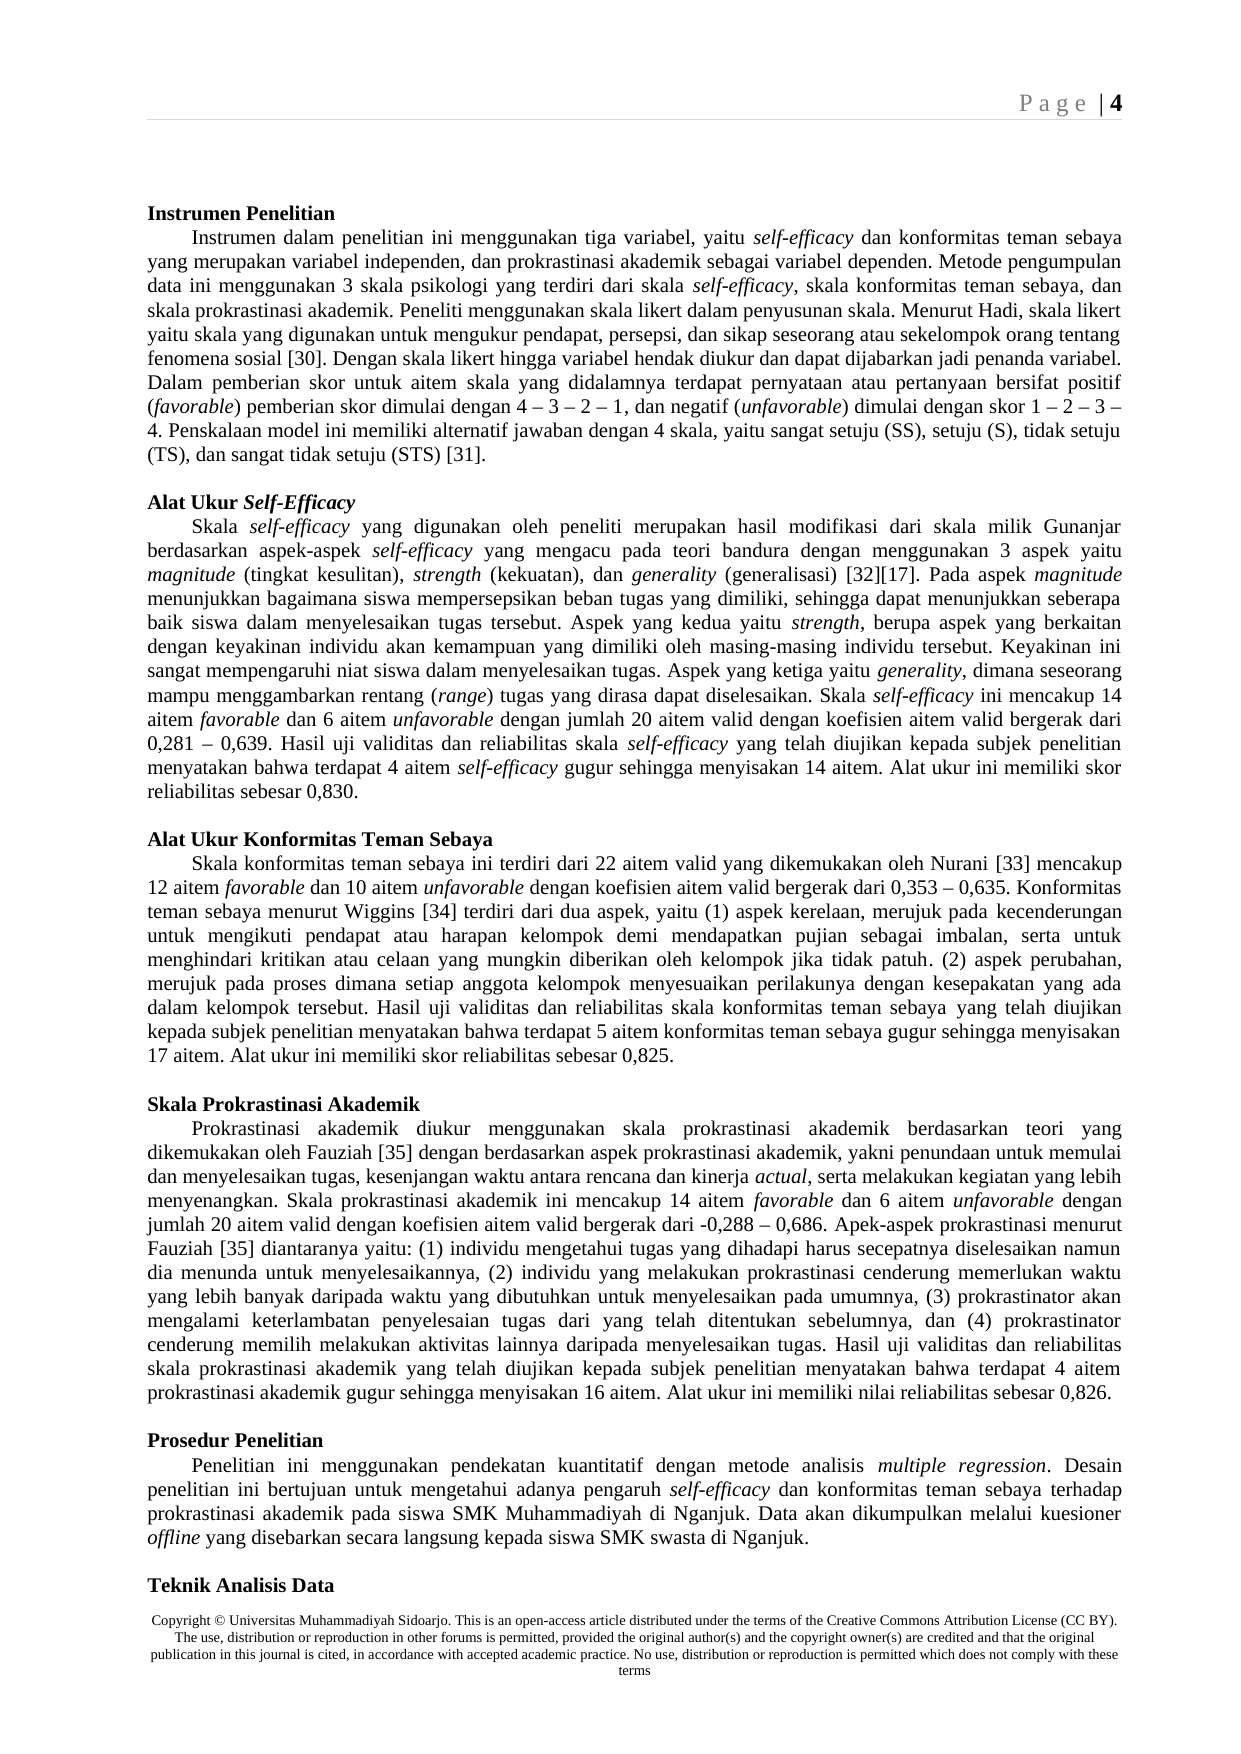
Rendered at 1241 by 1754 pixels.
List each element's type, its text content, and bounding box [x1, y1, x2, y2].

text Alat Ukur Self-Efficacy [147, 490, 1122, 514]
text Penelitian ini menggunakan pendekatan kuantitatif dengan metode analisis multiple regression. Desain penelitian ini bertujuan untuk mengetahui adanya pengaruh self-efficacy dan konformitas teman sebaya terhadap prokrastinasi akademik pada siswa SMK Muhammadiyah di Nganjuk. Data akan dikumpulkan melalui kuesioner offline yang disebarkan secara langsung kepada siswa SMK swasta di Nganjuk. [147, 1452, 1122, 1549]
text Prosedur Penelitian [147, 1428, 1122, 1452]
text Teknik Analisis Data [147, 1573, 1122, 1597]
text Instrumen dalam penelitian ini menggunakan tiga variabel, yaitu self-efficacy dan konformitas teman sebaya yang merupakan variabel independen, dan prokrastinasi akademik sebagai variabel dependen. Metode pengumpulan data ini menggunakan 3 skala psikologi yang terdiri dari skala self-efficacy, skala konformitas teman sebaya, dan skala prokrastinasi akademik. Peneliti menggunakan skala likert dalam penyusunan skala. Menurut Hadi, skala likert yaitu skala yang digunakan untuk mengukur pendapat, persepsi, dan sikap seseorang atau sekelompok orang tentang fenomena sosial [30]. Dengan skala likert hingga variabel hendak diukur dan dapat dijabarkan jadi penanda variabel. Dalam pemberian skor untuk aitem skala yang didalamnya terdapat pernyataan atau pertanyaan bersifat positif (favorable) pemberian skor dimulai dengan 4 – 3 – 2 – 1, dan negatif (unfavorable) dimulai dengan skor 1 – 2 – 3 – 4. Penskalaan model ini memiliki alternatif jawaban dengan 4 skala, yaitu sangat setuju (SS), setuju (S), tidak setuju (TS), dan sangat tidak setuju (STS) [31]. [147, 225, 1122, 466]
text Skala self-efficacy yang digunakan oleh peneliti merupakan hasil modifikasi dari skala milik Gunanjar berdasarkan aspek-aspek self-efficacy yang mengacu pada teori bandura dengan menggunakan 3 aspek yaitu magnitude (tingkat kesulitan), strength (kekuatan), dan generality (generalisasi) [32][17]. Pada aspek magnitude menunjukkan bagaimana siswa mempersepsikan beban tugas yang dimiliki, sehingga dapat menunjukkan seberapa baik siswa dalam menyelesaikan tugas tersebut. Aspek yang kedua yaitu strength, berupa aspek yang berkaitan dengan keyakinan individu akan kemampuan yang dimiliki oleh masing-masing individu tersebut. Keyakinan ini sangat mempengaruhi niat siswa dalam menyelesaikan tugas. Aspek yang ketiga yaitu generality, dimana seseorang mampu menggambarkan rentang (range) tugas yang dirasa dapat diselesaikan. Skala self-efficacy ini mencakup 14 aitem favorable dan 6 aitem unfavorable dengan jumlah 20 aitem valid dengan koefisien aitem valid bergerak dari 0,281 – 0,639. Hasil uji validitas dan reliabilitas skala self-efficacy yang telah diujikan kepada subjek penelitian menyatakan bahwa terdapat 4 aitem self-efficacy gugur sehingga menyisakan 14 aitem. Alat ukur ini memiliki skor reliabilitas sebesar 0,830. [147, 514, 1122, 803]
text Skala Prokrastinasi Akademik [147, 1092, 1122, 1116]
text Instrumen Penelitian [147, 201, 1122, 225]
text Prokrastinasi akademik diukur menggunakan skala prokrastinasi akademik berdasarkan teori yang dikemukakan oleh Fauziah [35] dengan berdasarkan aspek prokrastinasi akademik, yakni penundaan untuk memulai dan menyelesaikan tugas, kesenjangan waktu antara rencana dan kinerja actual, serta melakukan kegiatan yang lebih menyenangkan. Skala prokrastinasi akademik ini mencakup 14 aitem favorable dan 6 aitem unfavorable dengan jumlah 20 aitem valid dengan koefisien aitem valid bergerak dari -0,288 – 0,686. Apek-aspek prokrastinasi menurut Fauziah [35] diantaranya yaitu: (1) individu mengetahui tugas yang dihadapi harus secepatnya diselesaikan namun dia menunda untuk menyelesaikannya, (2) individu yang melakukan prokrastinasi cenderung memerlukan waktu yang lebih banyak daripada waktu yang dibutuhkan untuk menyelesaikan pada umumnya, (3) prokrastinator akan mengalami keterlambatan penyelesaian tugas dari yang telah ditentukan sebelumnya, dan (4) prokrastinator cenderung memilih melakukan aktivitas lainnya daripada menyelesaikan tugas. Hasil uji validitas dan reliabilitas skala prokrastinasi akademik yang telah diujikan kepada subjek penelitian menyatakan bahwa terdapat 4 aitem prokrastinasi akademik gugur sehingga menyisakan 16 aitem. Alat ukur ini memiliki nilai reliabilitas sebesar 0,826. [147, 1116, 1122, 1404]
text Alat Ukur Konformitas Teman Sebaya [147, 827, 1122, 851]
text Skala konformitas teman sebaya ini terdiri dari 22 aitem valid yang dikemukakan oleh Nurani [33] mencakup 12 aitem favorable dan 10 aitem unfavorable dengan koefisien aitem valid bergerak dari 0,353 – 0,635. Konformitas teman sebaya menurut Wiggins [34] terdiri dari dua aspek, yaitu (1) aspek kerelaan, merujuk pada kecenderungan untuk mengikuti pendapat atau harapan kelompok demi mendapatkan pujian sebagai imbalan, serta untuk menghindari kritikan atau celaan yang mungkin diberikan oleh kelompok jika tidak patuh. (2) aspek perubahan, merujuk pada proses dimana setiap anggota kelompok menyesuaikan perilakunya dengan kesepakatan yang ada dalam kelompok tersebut. Hasil uji validitas dan reliabilitas skala konformitas teman sebaya yang telah diujikan kepada subjek penelitian menyatakan bahwa terdapat 5 aitem konformitas teman sebaya gugur sehingga menyisakan 17 aitem. Alat ukur ini memiliki skor reliabilitas sebesar 0,825. [147, 851, 1122, 1067]
